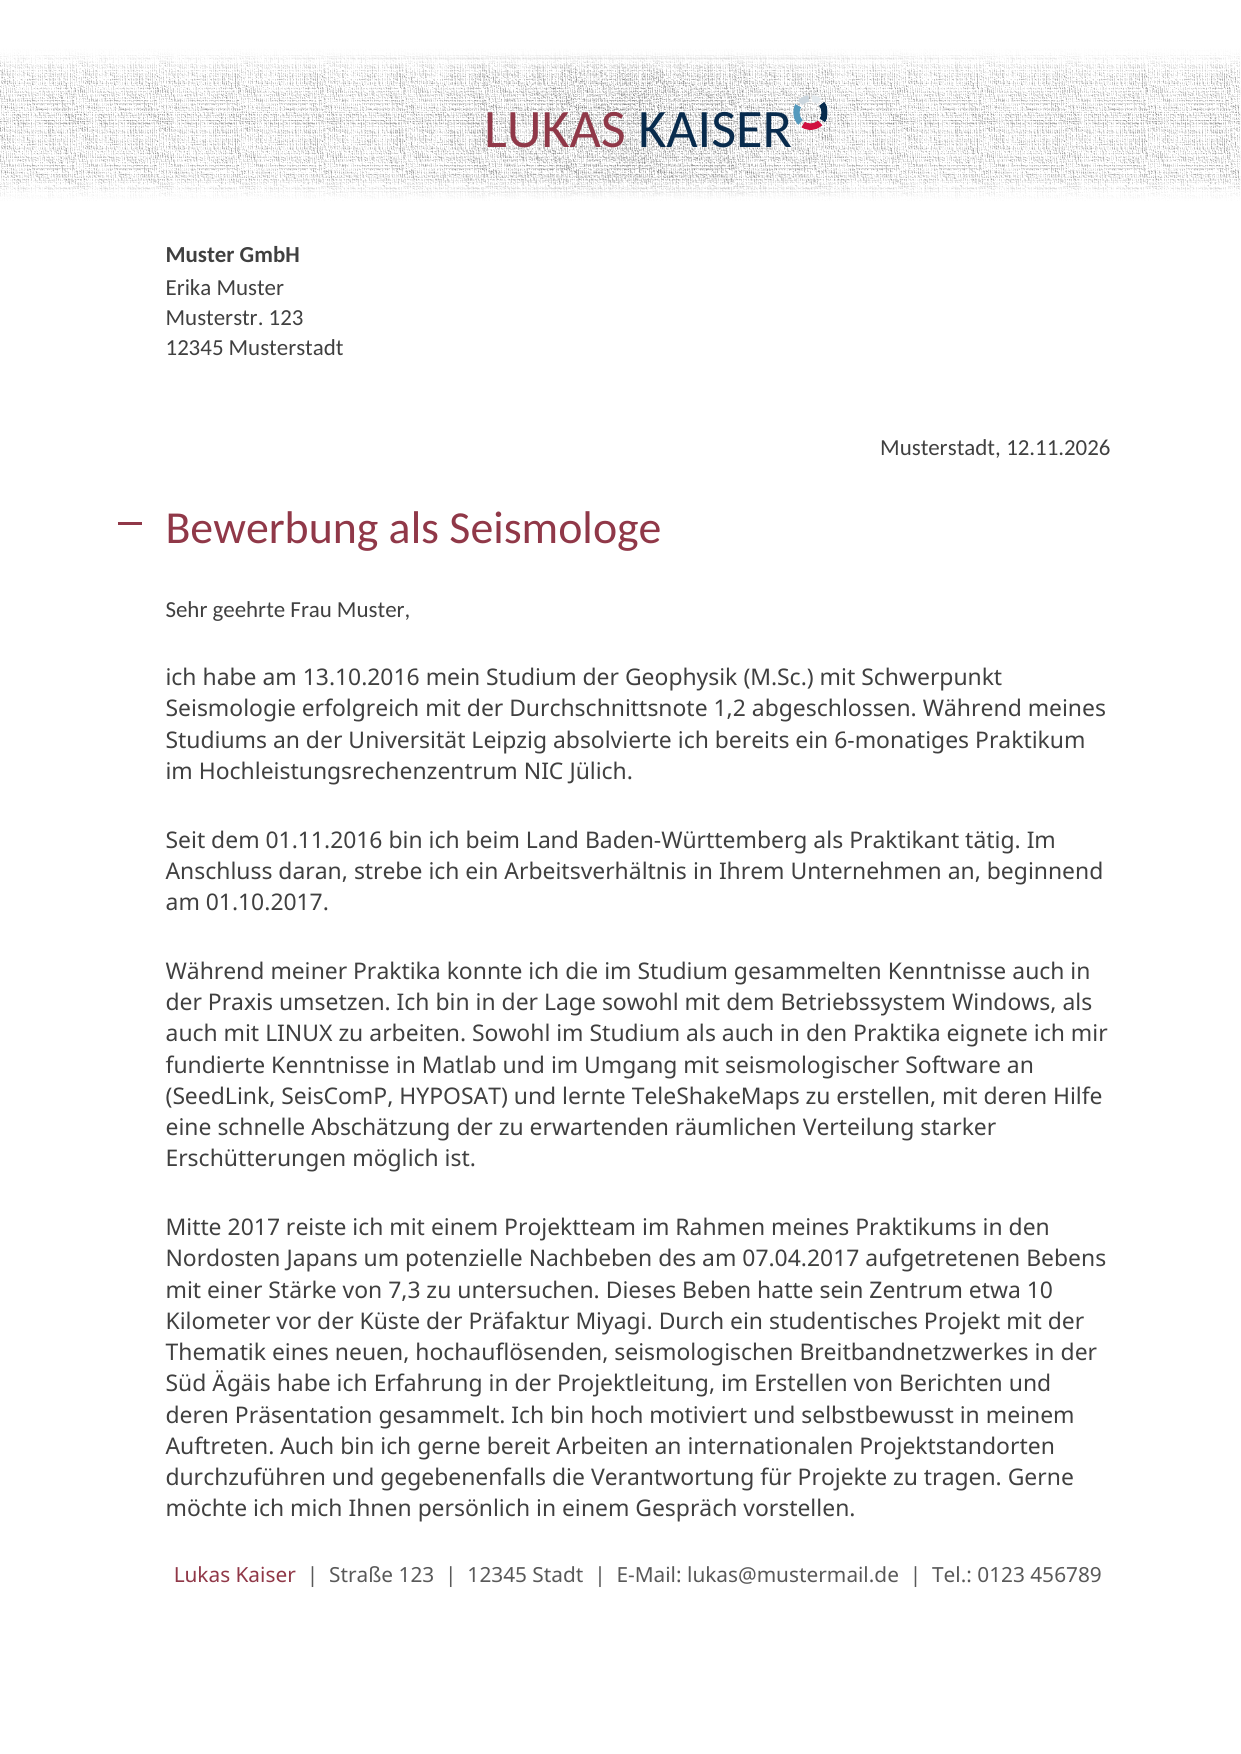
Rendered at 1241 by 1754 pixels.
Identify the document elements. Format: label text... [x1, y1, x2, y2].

text Erika Muster [165, 273, 1110, 301]
text 12345 Musterstadt [165, 333, 1110, 361]
text ich habe am 13.10.2016 mein Studium der Geophysik (M.Sc.) mit Schwerpunkt Seismologie erfolgreich mit der Durchschnittsnote 1,2 abgeschlossen. Während meines Studiums an der Universität Leipzig absolvierte ich bereits ein 6-monatiges Praktikum im Hochleistungsrechenzentrum NIC Jülich. [165, 661, 1110, 786]
subtitle Bewerbung als Seismologe [165, 499, 1110, 555]
picture [0, 76, 1241, 175]
text Musterstr. 123 [165, 303, 1110, 331]
text Seit dem 01.11.2016 bin ich beim Land Baden-Württemberg als Praktikant tätig. Im Anschluss daran, strebe ich ein Arbeitsverhältnis in Ihrem Unternehmen an, beginnend am 01.10.2017. [165, 823, 1110, 917]
text Während meiner Praktika konnte ich die im Studium gesammelten Kenntnisse auch in der Praxis umsetzen. Ich bin in der Lage sowohl mit dem Betriebssystem Windows, als auch mit LINUX zu arbeiten. Sowohl im Studium als auch in den Praktika eignete ich mir fundierte Kenntnisse in Matlab und im Umgang mit seismologischer Software an (SeedLink, SeisComP, HYPOSAT) und lernte TeleShakeMaps zu erstellen, mit deren Hilfe eine schnelle Abschätzung der zu erwartenden räumlichen Verteilung starker Erschütterungen möglich ist. [165, 955, 1110, 1173]
text Muster GmbH [165, 240, 1110, 268]
text Mitte 2017 reiste ich mit einem Projektteam im Rahmen meines Praktikums in den Nordosten Japans um potenzielle Nachbeben des am 07.04.2017 aufgetretenen Bebens mit einer Stärke von 7,3 zu untersuchen. Dieses Beben hatte sein Zentrum etwa 10 Kilometer vor der Küste der Präfaktur Miyagi. Durch ein studentisches Projekt mit der Thematik eines neuen, hochauflösenden, seismologischen Breitbandnetzwerkes in der Süd Ägäis habe ich Erfahrung in der Projektleitung, im Erstellen von Berichten und deren Präsentation gesammelt. Ich bin hoch motiviert und selbstbewusst in meinem Auftreten. Auch bin ich gerne bereit Arbeiten an internationalen Projektstandorten durchzuführen und gegebenenfalls die Verantwortung für Projekte zu tragen. Gerne möchte ich mich Ihnen persönlich in einem Gespräch vorstellen. [165, 1211, 1110, 1523]
text Musterstadt, 15.11.2018 [165, 433, 1110, 462]
text Sehr geehrte Frau Muster, [165, 596, 1110, 623]
